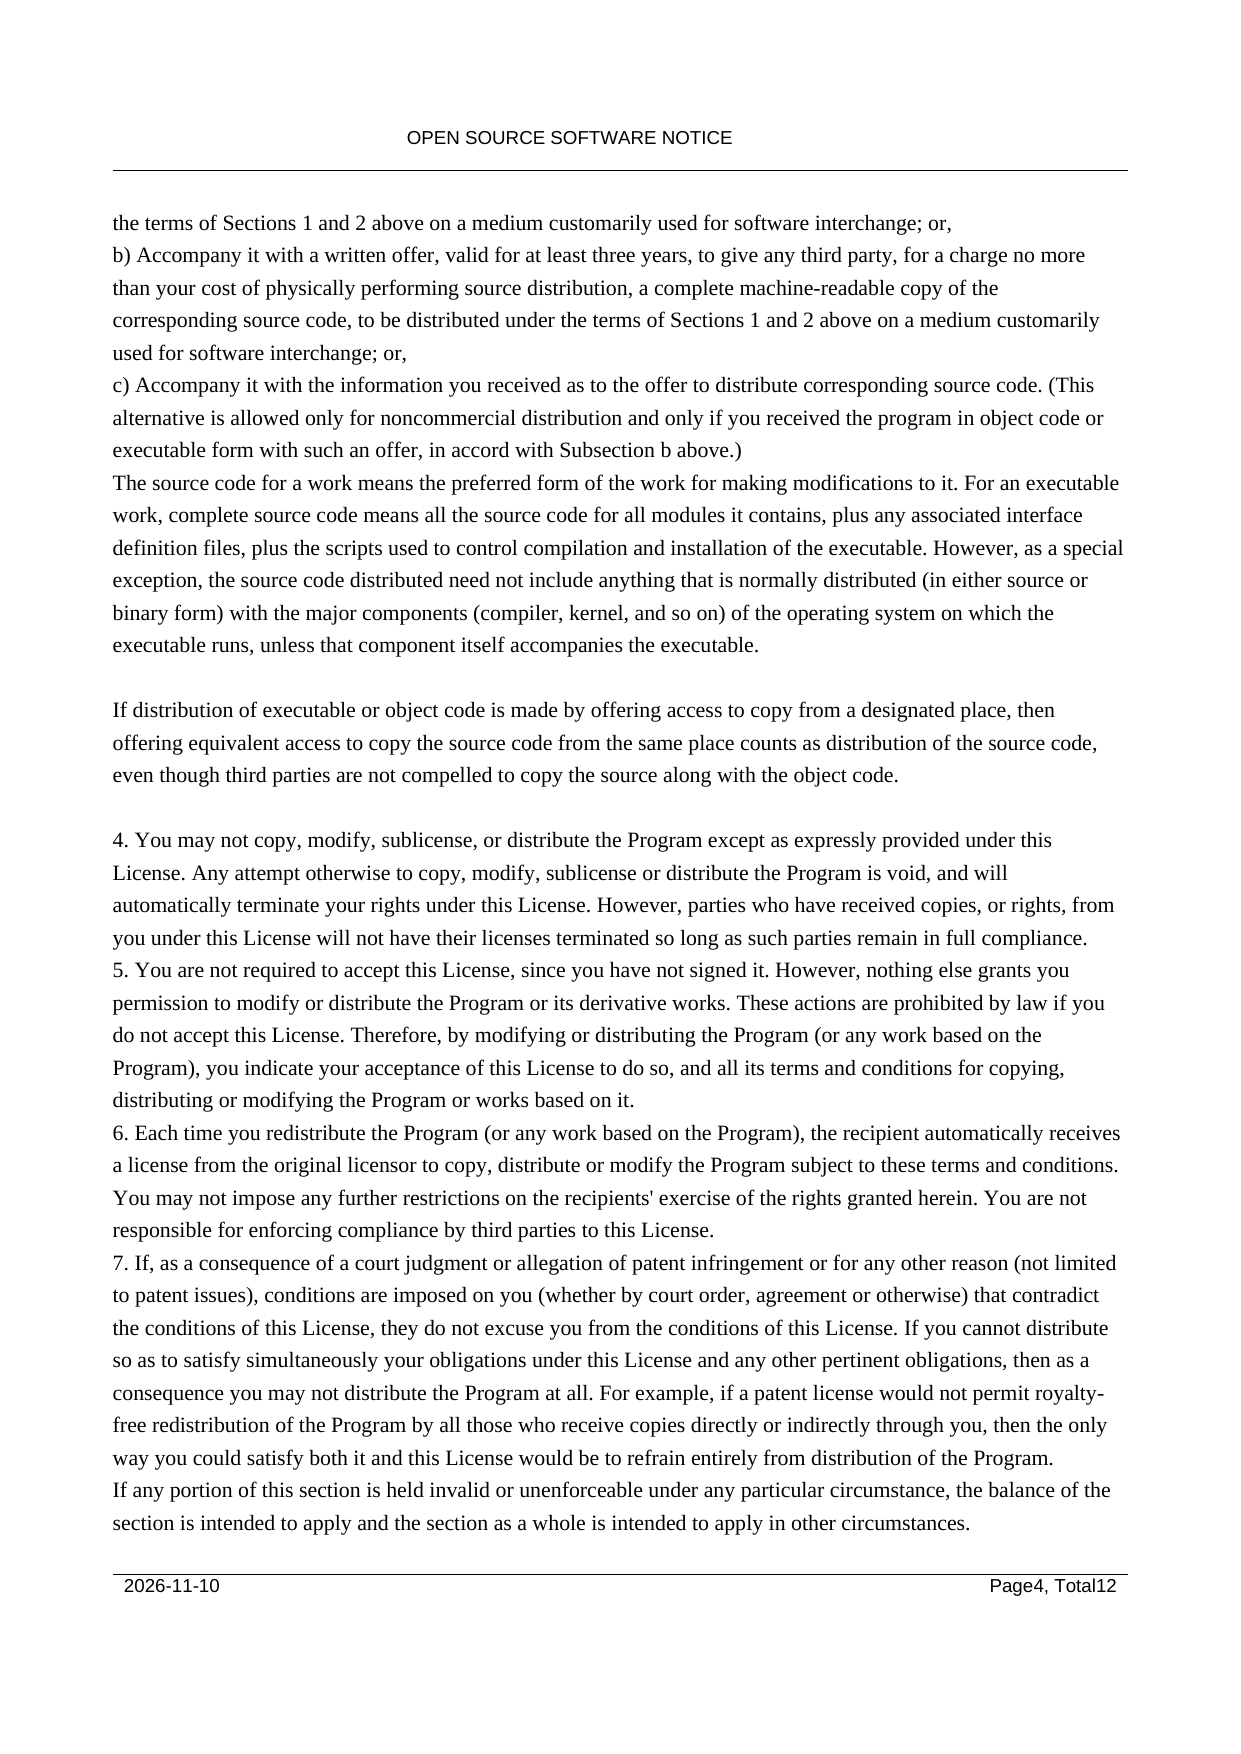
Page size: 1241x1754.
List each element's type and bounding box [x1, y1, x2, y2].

text [112, 206, 1128, 1539]
